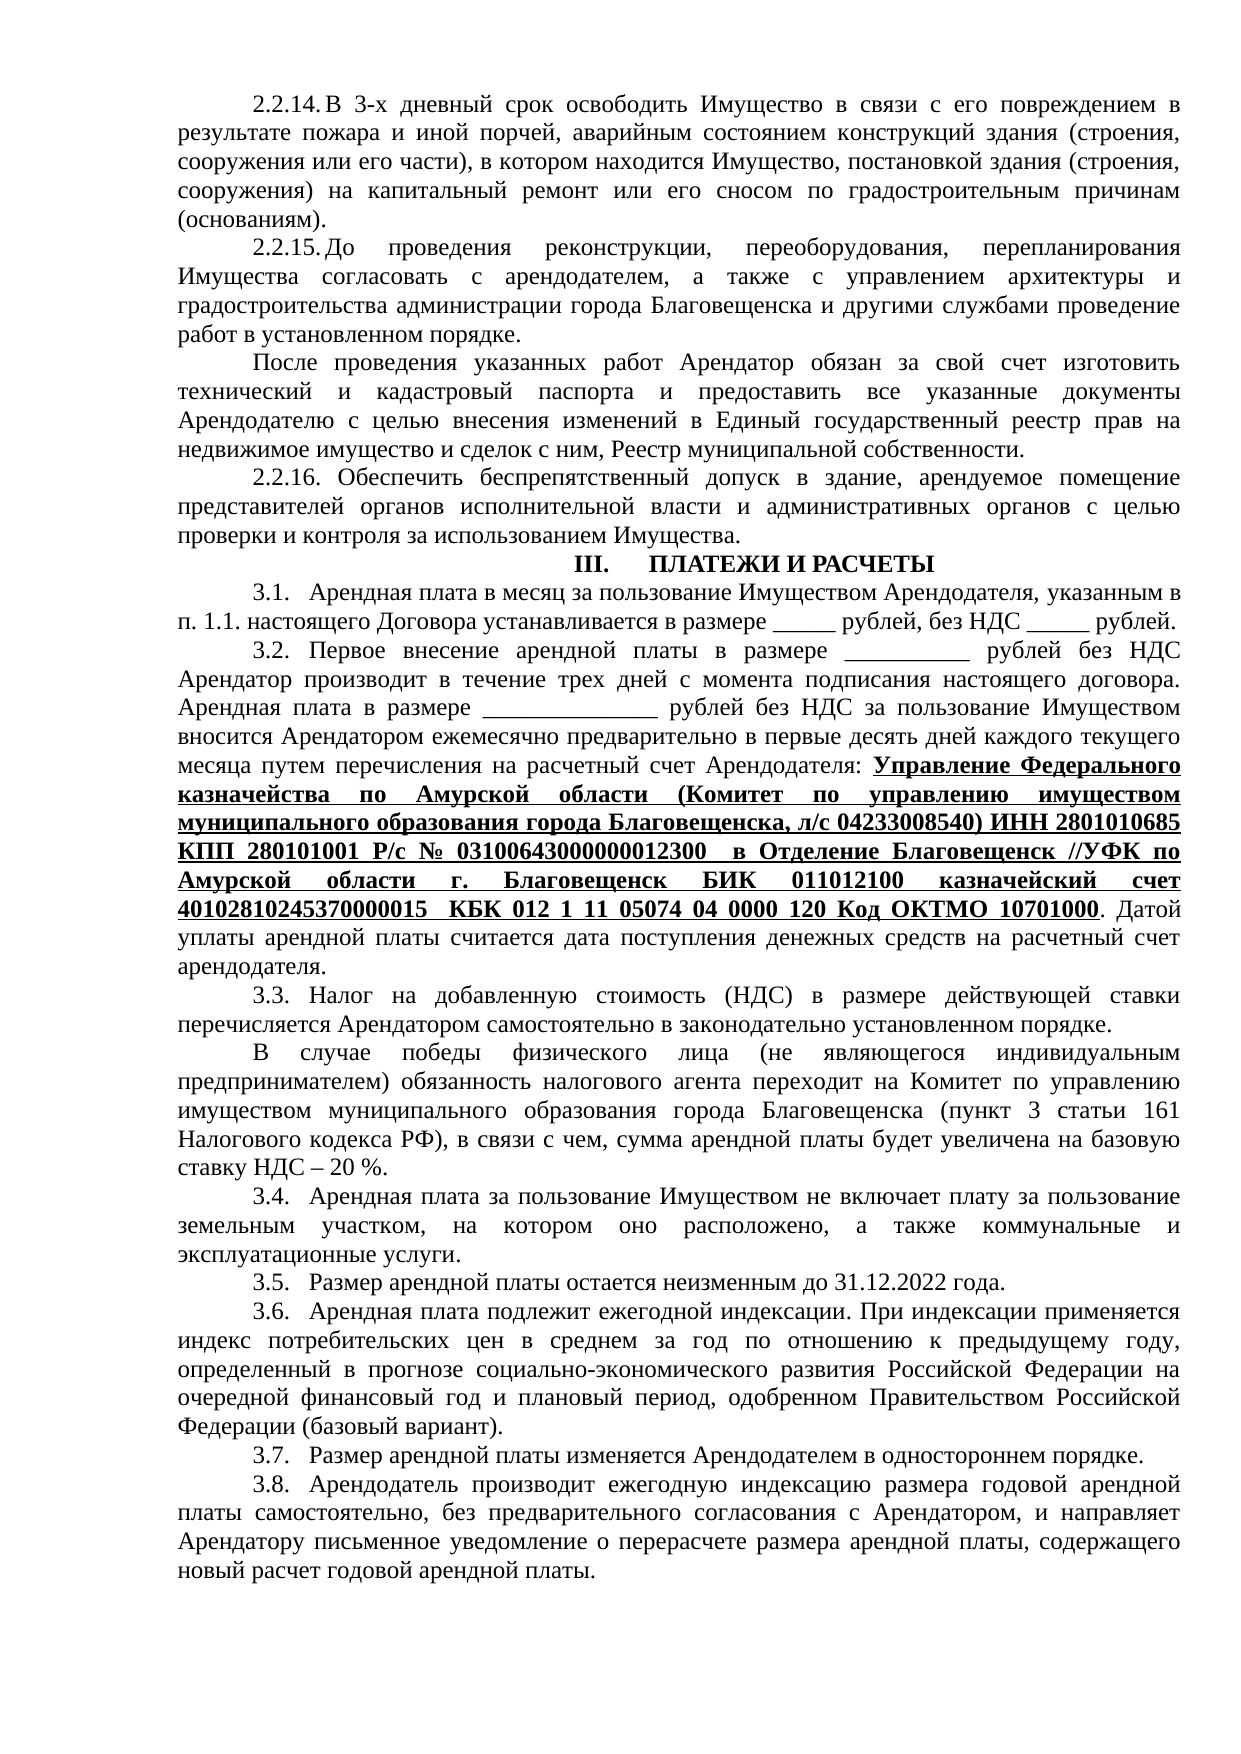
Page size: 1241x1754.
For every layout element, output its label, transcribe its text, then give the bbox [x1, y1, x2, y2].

text После проведения указанных работ Арендатор обязан за свой счет изготовить технический и кадастровый паспорта и предоставить все указанные документы Арендодателю с целью внесения изменений в Единый государственный реестр прав на недвижимое имущество и сделок с ним, Реестр муниципальной собственности. [177, 347, 1181, 462]
text 3.5. Размер арендной платы остается неизменным до 31.12.2022 года. [177, 1267, 1181, 1296]
text 3.1. Арендная плата в месяц за пользование Имуществом Арендодателя, указанным в п. 1.1. настоящего Договора устанавливается в размере _____ рублей, без НДС _____ рублей. [177, 577, 1181, 635]
text 2.2.16. Обеспечить беспрепятственный допуск в здание, арендуемое помещение представителей органов исполнительной власти и административных органов с целью проверки и контроля за использованием Имущества. [177, 462, 1181, 549]
text 3.7. Размер арендной платы изменяется Арендодателем в одностороннем порядке. [177, 1440, 1181, 1469]
text 3.2. Первое внесение арендной платы в размере __________ рублей без НДС Арендатор производит в течение трех дней с момента подписания настоящего договора. Арендная плата в размере ______________ рублей без НДС за пользование Имуществом вносится Арендатором ежемесячно предварительно в первые десять дней каждого текущего месяца путем перечисления на расчетный счет Арендодателя: Управление Федерального казначейства по Амурской области (Комитет по управлению имуществом муниципального образования города Благовещенска, л/с 04233008540) ИНН 2801010685 КПП 280101001 Р/с № 03100643000000012300 в Отделение Благовещенск //УФК по Амурской области г. Благовещенск БИК 011012100 казначейский счет 40102810245370000015 КБК 012 1 11 05074 04 0000 120 Код ОКТМО 10701000. Датой уплаты арендной платы считается дата поступления денежных средств на расчетный счет арендодателя. [177, 635, 1181, 804]
subtitle ПЛАТЕЖИ И РАСЧЕТЫ [327, 549, 1181, 577]
text 3.3. Налог на добавленную стоимость (НДС) в размере действующей ставки перечисляется Арендатором самостоятельно в законодательно установленном порядке. [177, 980, 1181, 1037]
text 2.2.14. В 3-х дневный срок освободить Имущество в связи с его повреждением в результате пожара и иной порчей, аварийным состоянием конструкций здания (строения, сооружения или его части), в котором находится Имущество, постановкой здания (строения, сооружения) на капитальный ремонт или его сносом по градостроительным причинам (основаниям). [177, 89, 1181, 232]
text 3.6. Арендная плата подлежит ежегодной индексации. При индексации применяется индекс потребительских цен в среднем за год по отношению к предыдущему году, определенный в прогнозе социально-экономического развития Российской Федерации на очередной финансовый год и плановый период, одобренном Правительством Российской Федерации (базовый вариант). [177, 1296, 1181, 1440]
text 3.8. Арендодатель производит ежегодную индексацию размера годовой арендной платы самостоятельно, без предварительного согласования с Арендатором, и направляет Арендатору письменное уведомление о перерасчете размера арендной платы, содержащего новый расчет годовой арендной платы. [177, 1469, 1181, 1584]
text 2.2.15. До проведения реконструкции, переоборудования, перепланирования Имущества согласовать с арендодателем, а также с управлением архитектуры и градостроительства администрации города Благовещенска и другими службами проведение работ в установленном порядке. [177, 232, 1181, 347]
text 3.2. Первое внесение арендной платы в размере __________ рублей без НДС Арендатор производит в течение трех дней с момента подписания настоящего договора. Арендная плата в размере ______________ рублей без НДС за пользование Имуществом вносится Арендатором ежемесячно предварительно в первые десять дней каждого текущего месяца путем перечисления на расчетный счет Арендодателя: Управление Федерального казначейства по Амурской области (Комитет по управлению имуществом муниципального образования города Благовещенска, л/с 04233008540) ИНН 2801010685 КПП 280101001 Р/с № 03100643000000012300 в Отделение Благовещенск //УФК по Амурской области г. Благовещенск БИК 011012100 казначейский счет 40102810245370000015 КБК 012 1 11 05074 04 0000 120 Код ОКТМО 10701000. Датой уплаты арендной платы считается дата поступления денежных средств на расчетный счет арендодателя. [177, 891, 1181, 980]
text В случае победы физического лица (не являющегося индивидуальным предпринимателем) обязанность налогового агента переходит на Комитет по управлению имуществом муниципального образования города Благовещенска (пункт 3 статьи 161 Налогового кодекса РФ), в связи с чем, сумма арендной платы будет увеличена на базовую ставку НДС – 20 %. [177, 1037, 1181, 1181]
text 3.4. Арендная плата за пользование Имуществом не включает плату за пользование земельным участком, на котором оно расположено, а также коммунальные и эксплуатационные услуги. [177, 1181, 1181, 1267]
